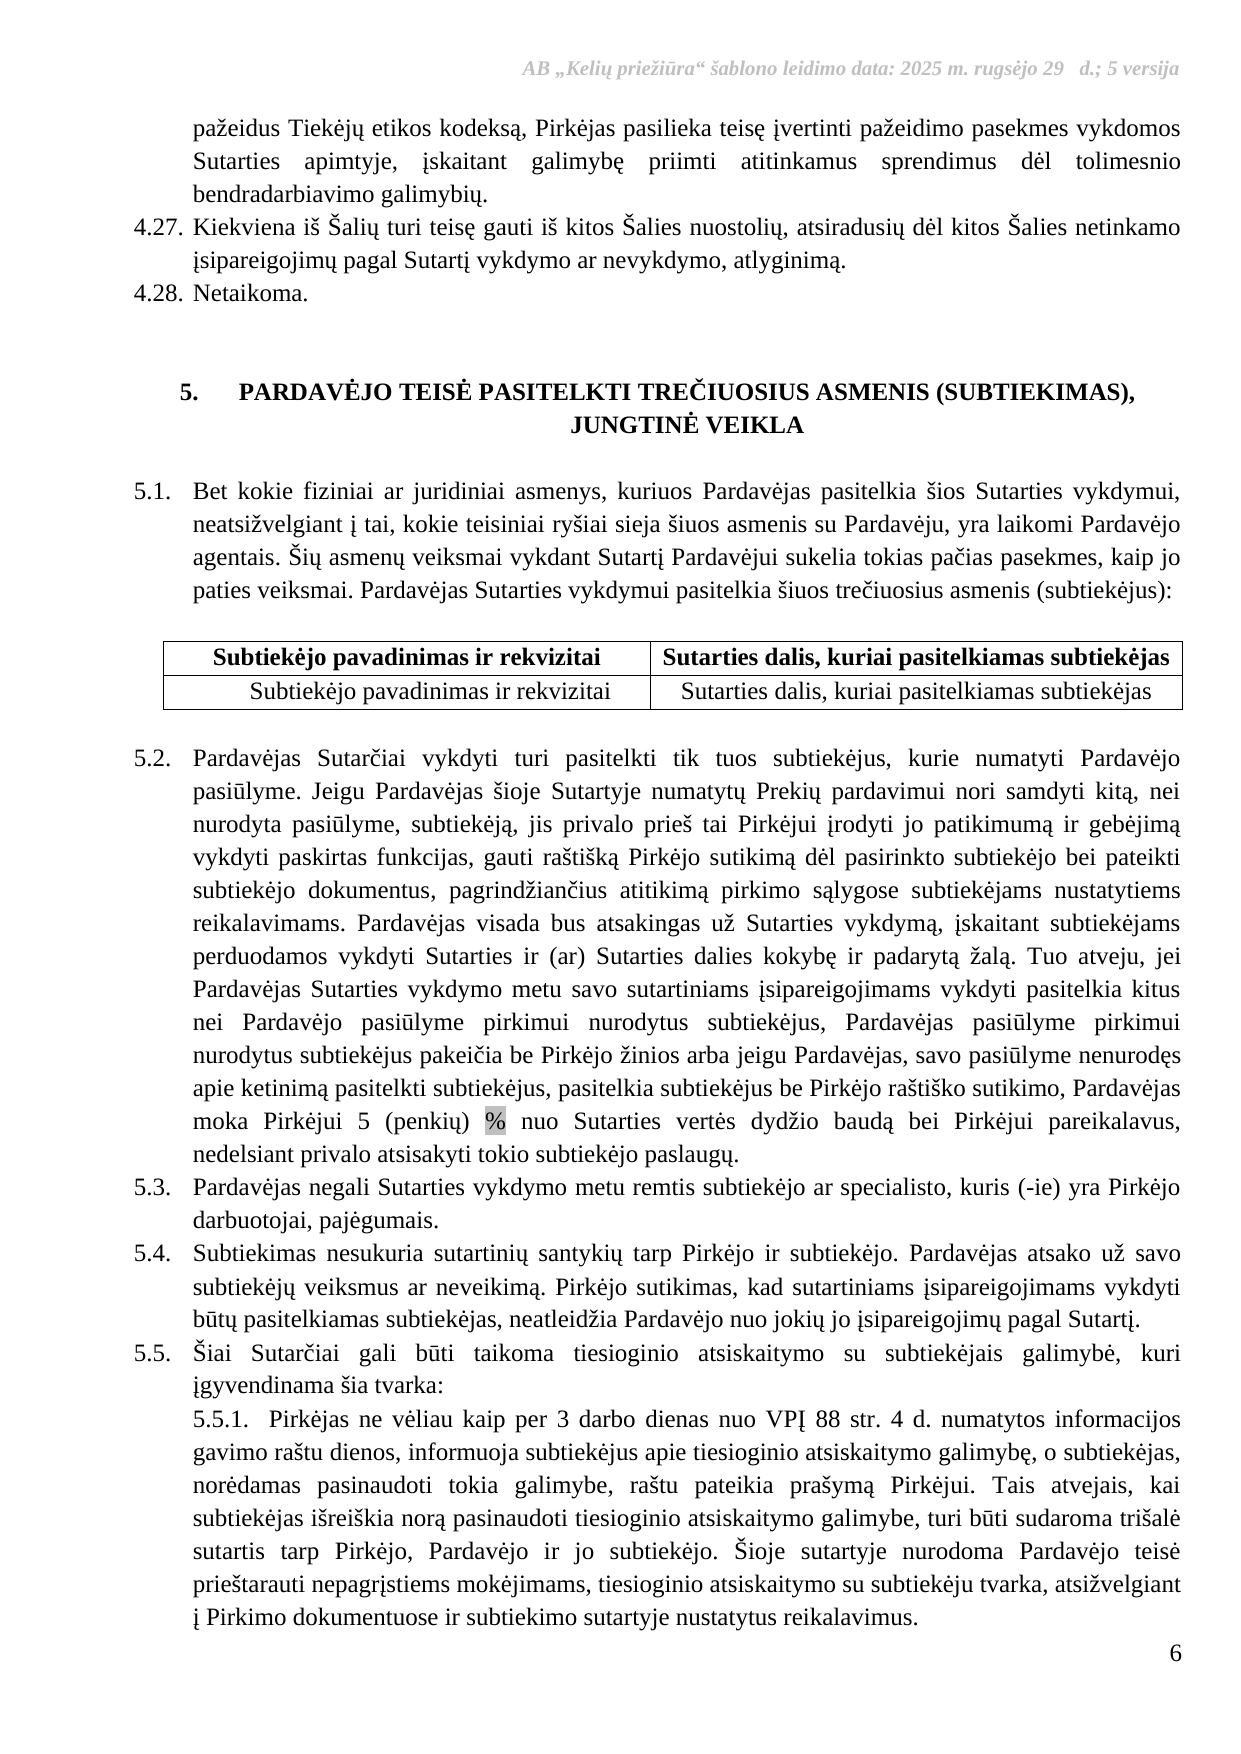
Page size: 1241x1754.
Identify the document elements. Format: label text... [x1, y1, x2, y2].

list Kiekviena iš Šalių turi teisę gauti iš kitos Šalies nuostolių, atsiradusių dėl kitos Šalies netinkamo įsipareigojimų pagal Sutartį vykdymo ar nevykdymo, atlyginimą. [133, 212, 1182, 273]
list Bet kokie fiziniai ar juridiniai asmenys, kuriuos Pardavėjas pasitelkia šios Sutarties vykdymui, neatsižvelgiant į tai, kokie teisiniai ryšiai sieja šiuos asmenis su Pardavėju, yra laikomi Pardavėjo agentais. Šių asmenų veiksmai vykdant Sutartį Pardavėjui sukelia tokias pačias pasekmes, kaip jo paties veiksmai. Pardavėjas Sutarties vykdymui pasitelkia šiuos trečiuosius asmenis (subtiekėjus): [133, 476, 1182, 604]
table_header Subtiekėjo pavadinimas ir rekvizitai [164, 642, 650, 675]
list Pardavėjas negali Sutarties vykdymo metu remtis subtiekėjo ar specialisto, kuris (-ie) yra Pirkėjo darbuotojai, pajėgumais. [133, 1172, 1182, 1234]
list Pirkėjas ne vėliau kaip per 3 darbo dienas nuo VPĮ 88 str. 4 d. numatytos informacijos gavimo raštu dienos, informuoja subtiekėjus apie tiesioginio atsiskaitymo galimybę, o subtiekėjas, norėdamas pasinaudoti tokia galimybe, raštu pateikia prašymą Pirkėjui. Tais atvejais, kai subtiekėjas išreiškia norą pasinaudoti tiesioginio atsiskaitymo galimybe, turi būti sudaroma trišalė sutartis tarp Pirkėjo, Pardavėjo ir jo subtiekėjo. Šioje sutartyje nurodoma Pardavėjo teisė prieštarauti nepagrįstiems mokėjimams, tiesioginio atsiskaitymo su subtiekėju tvarka, atsižvelgiant į Pirkimo dokumentuose ir subtiekimo sutartyje nustatytus reikalavimus. [193, 1404, 1182, 1631]
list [133, 113, 1182, 207]
list Subtiekimas nesukuria sutartinių santykių tarp Pirkėjo ir subtiekėjo. Pardavėjas atsako už savo subtiekėjų veiksmus ar neveikimą. Pirkėjo sutikimas, kad sutartiniams įsipareigojimams vykdyti būtų pasitelkiamas subtiekėjas, neatleidžia Pardavėjo nuo jokių jo įsipareigojimų pagal Sutartį. [133, 1238, 1182, 1333]
table_header Sutarties dalis, kuriai pasitelkiamas subtiekėjas [651, 642, 1182, 675]
list Šiai Sutarčiai gali būti taikoma tiesioginio atsiskaitymo su subtiekėjais galimybė, kuri įgyvendinama šia tvarka: [133, 1338, 1182, 1399]
list Pardavėjas Sutarčiai vykdyti turi pasitelkti tik tuos subtiekėjus, kurie numatyti Pardavėjo pasiūlyme. Jeigu Pardavėjas šioje Sutartyje numatytų Prekių pardavimui nori samdyti kitą, nei nurodyta pasiūlyme, subtiekėją, jis privalo prieš tai Pirkėjui įrodyti jo patikimumą ir gebėjimą vykdyti paskirtas funkcijas, gauti raštišką Pirkėjo sutikimą dėl pasirinkto subtiekėjo bei pateikti subtiekėjo dokumentus, pagrindžiančius atitikimą pirkimo sąlygose subtiekėjams nustatytiems reikalavimams. Pardavėjas visada bus atsakingas už Sutarties vykdymą, įskaitant subtiekėjams perduodamos vykdyti Sutarties ir (ar) Sutarties dalies kokybę ir padarytą žalą. Tuo atveju, jei Pardavėjas Sutarties vykdymo metu savo sutartiniams įsipareigojimams vykdyti pasitelkia kitus nei Pardavėjo pasiūlyme pirkimui nurodytus subtiekėjus, Pardavėjas pasiūlyme pirkimui nurodytus subtiekėjus pakeičia be Pirkėjo žinios arba jeigu Pardavėjas, savo pasiūlyme nenurodęs apie ketinimą pasitelkti subtiekėjus, pasitelkia subtiekėjus be Pirkėjo raštiško sutikimo, Pardavėjas moka Pirkėjui 5 (penkių) % nuo Sutarties vertės dydžio baudą bei Pirkėjui pareikalavus, nedelsiant privalo atsisakyti tokio subtiekėjo paslaugų. [133, 743, 1182, 1168]
text PARDAVĖJO TEISĖ PASITELKTI TREČIUOSIUS ASMENIS (SUBTIEKIMAS), JUNGTINĖ VEIKLA [133, 377, 1182, 439]
